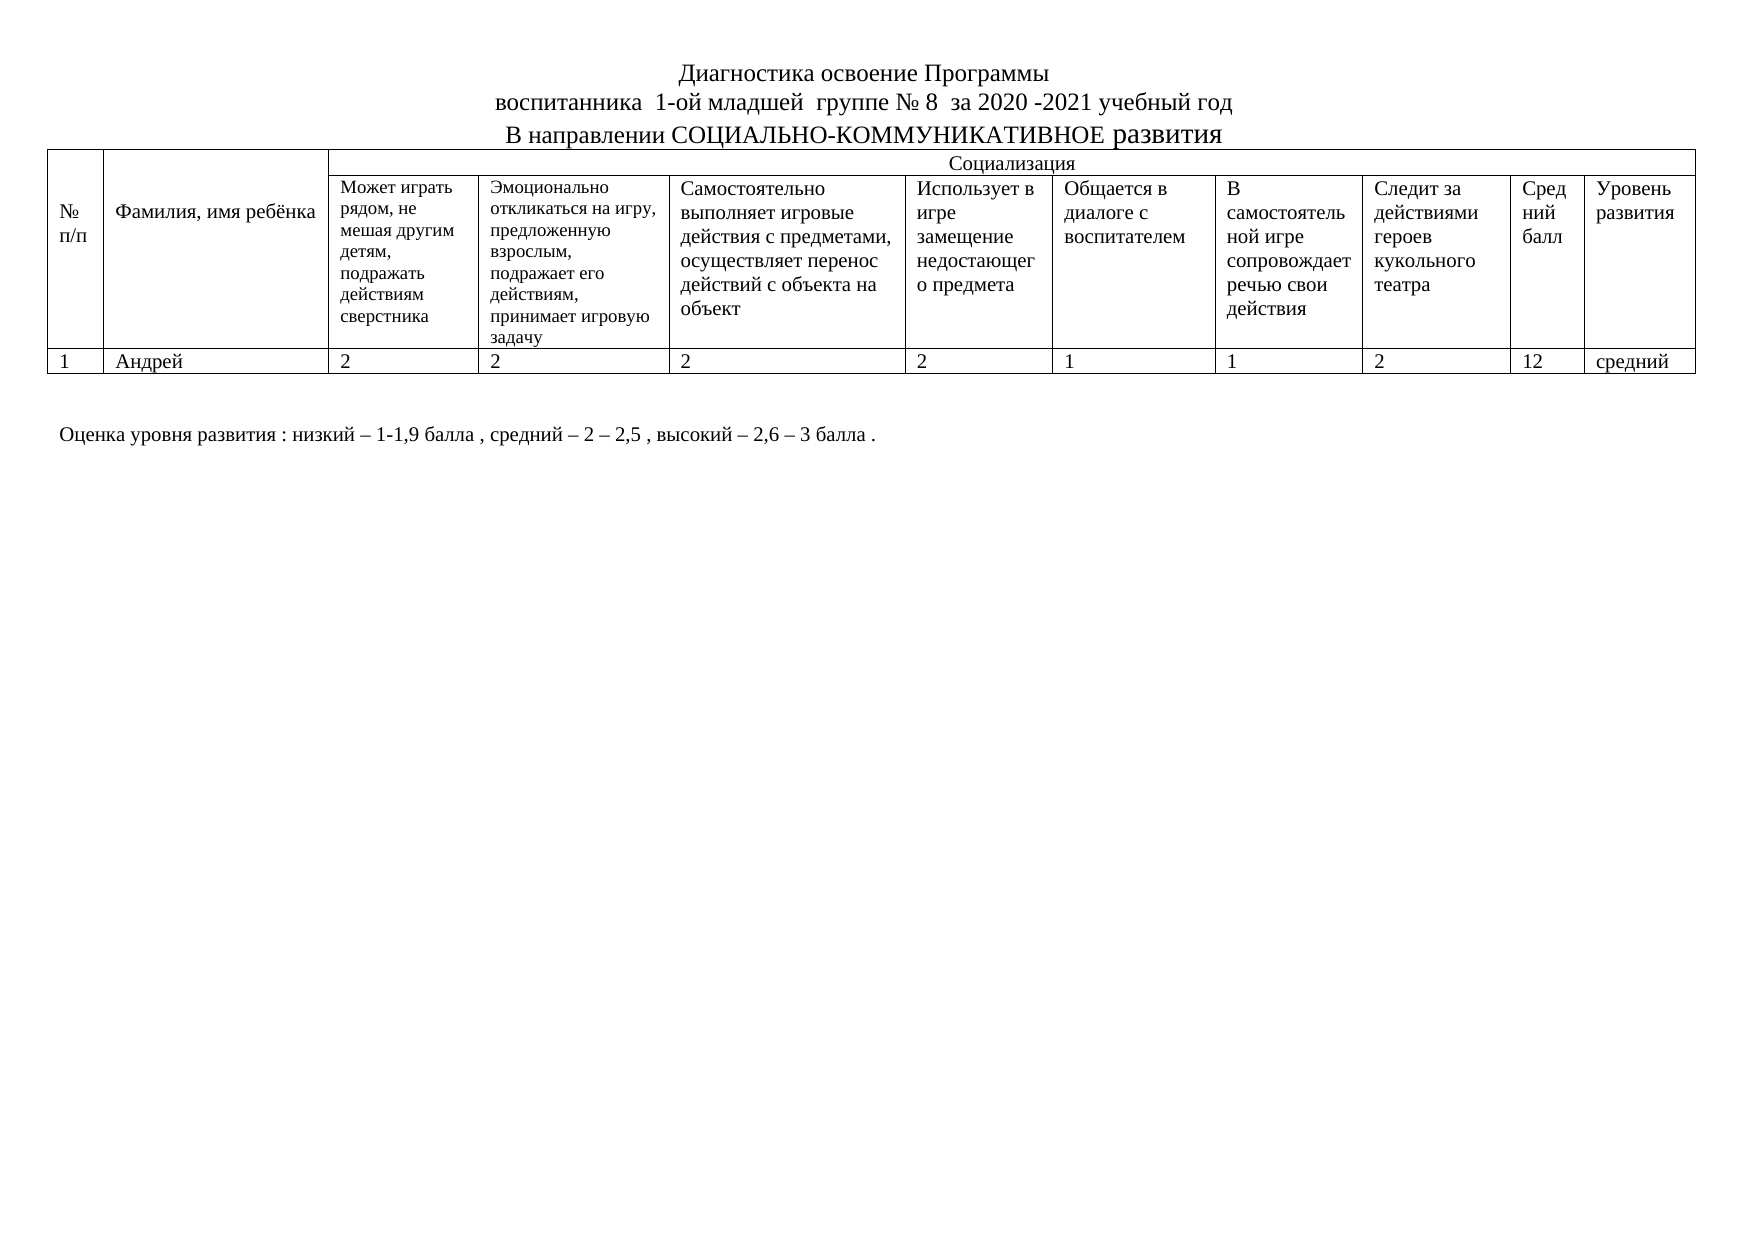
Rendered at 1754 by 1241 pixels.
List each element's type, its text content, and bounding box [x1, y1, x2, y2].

table_cell Следит за действиями героев кукольного театра [1363, 176, 1510, 348]
text В направлении СОЦИАЛЬНО-КОММУНИКАТИВНОЕ развития [59, 116, 1668, 149]
table_cell 2 [329, 349, 478, 373]
table_cell 12 [1511, 349, 1584, 373]
table_cell 1 [48, 349, 103, 373]
table_header Социализация [329, 150, 1695, 174]
table_cell 1 [1216, 349, 1362, 373]
table_cell Средний балл [1511, 176, 1584, 348]
table_cell Может играть рядом, не мешая другим детям, подражать действиям сверстника [329, 176, 478, 348]
table_cell Андрей [104, 349, 328, 373]
table_cell 2 [670, 349, 905, 373]
table_cell Общается в диалоге с воспитателем [1053, 176, 1215, 348]
table_cell Эмоционально откликаться на игру, предложенную взрослым, подражает его действиям, принимает игровую задачу [479, 176, 669, 348]
table_header Фамилия, имя ребёнка [104, 150, 328, 348]
text Диагностика освоение Программы [59, 58, 1668, 87]
table_cell В самостоятельной игре сопровождает речью свои действия [1216, 176, 1362, 348]
text Оценка уровня развития : низкий – 1-1,9 балла , средний – 2 – 2,5 , высокий – 2,6 – 3 балла . [59, 422, 1668, 446]
table_cell Уровень развития [1585, 176, 1695, 348]
table_cell 2 [479, 349, 669, 373]
table_cell 1 [1053, 349, 1215, 373]
table_cell 2 [906, 349, 1052, 373]
table_cell Использует в игре замещение недостающего предмета [906, 176, 1052, 348]
table_cell Самостоятельно выполняет игровые действия с предметами, осуществляет перенос действий с объекта на объект [670, 176, 905, 348]
table_cell средний [1585, 349, 1695, 373]
table_header № п/п [48, 150, 103, 348]
table_cell 2 [1363, 349, 1510, 373]
text воспитанника 1-ой младшей группе № 8 за 2020 -2021 учебный год [59, 87, 1668, 116]
